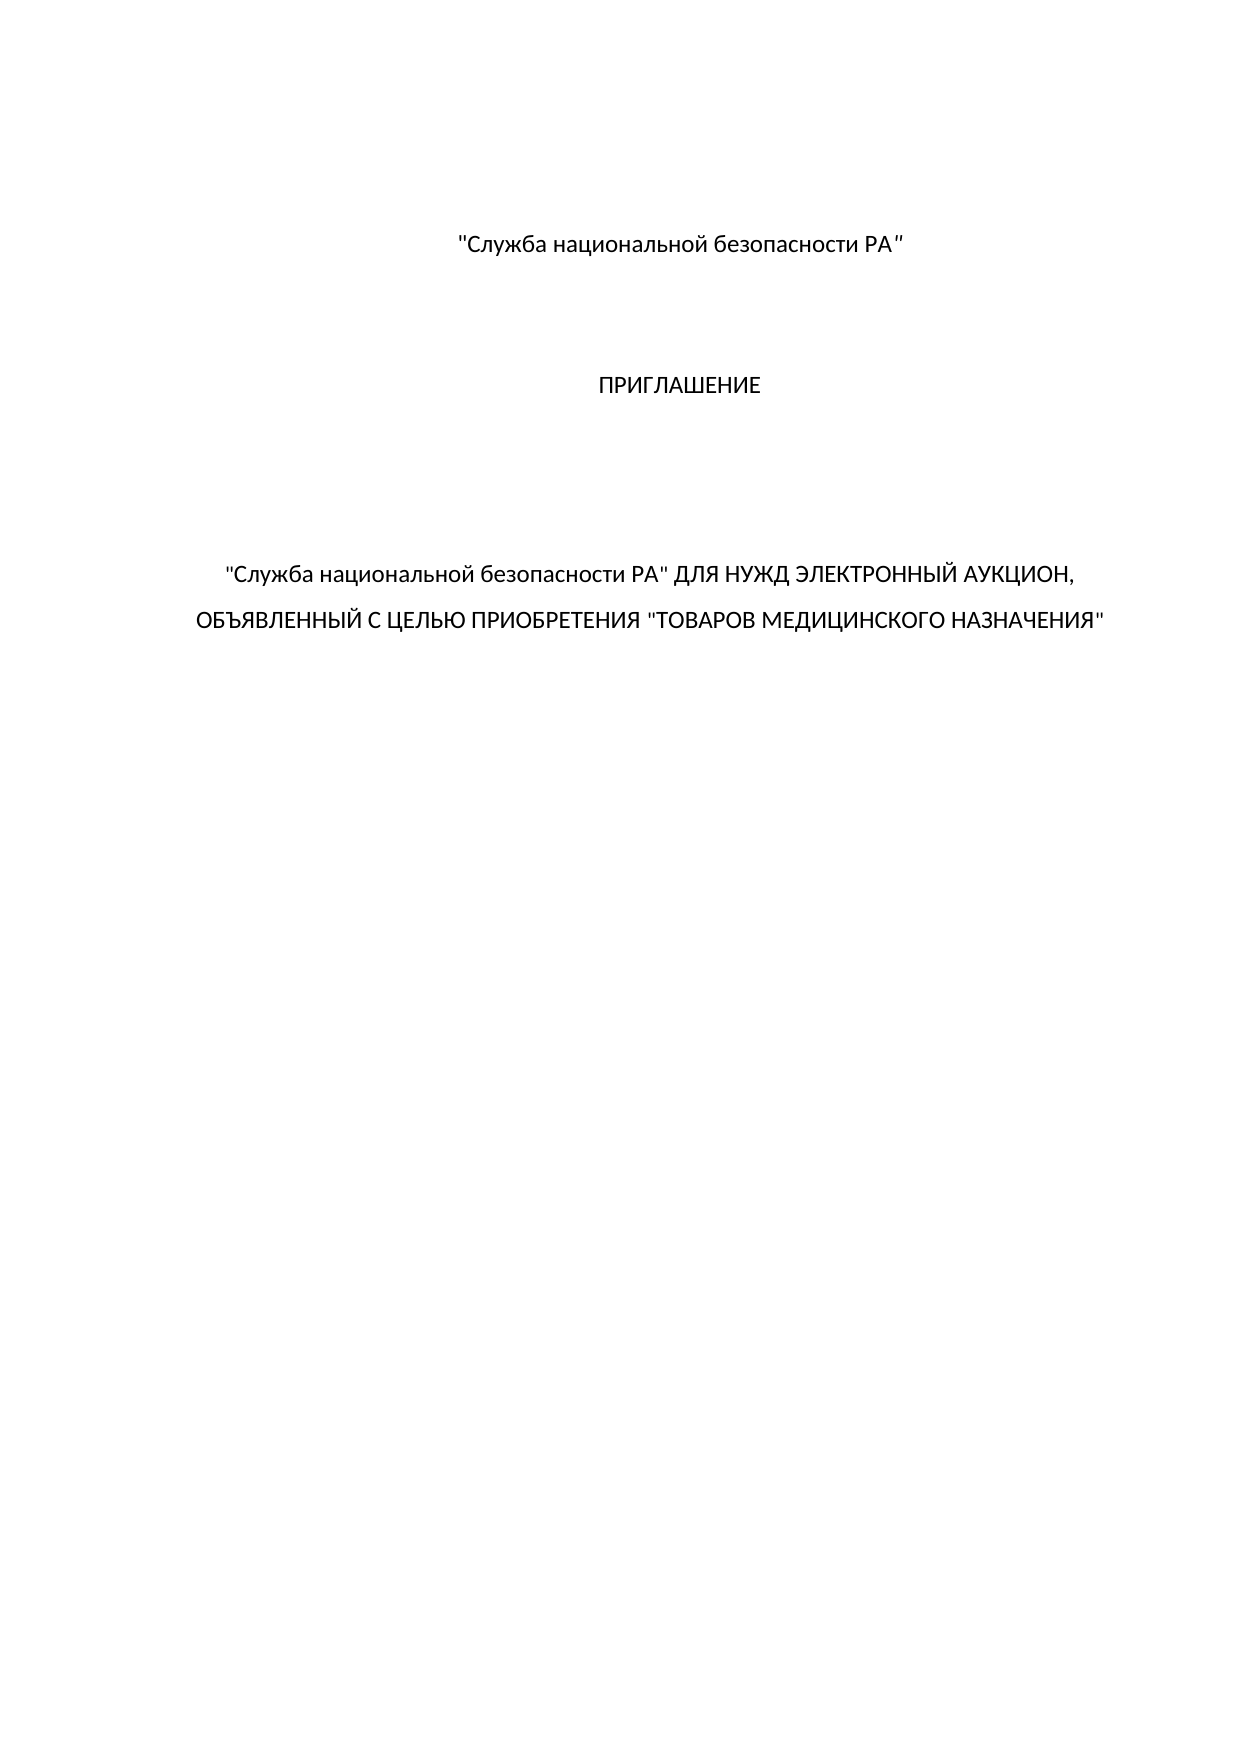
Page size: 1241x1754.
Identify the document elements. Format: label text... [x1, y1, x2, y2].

text ПРИГЛАШЕНИЕ [148, 369, 1152, 400]
text "Служба национальной безопасности РА" [148, 228, 1152, 258]
text ОБЪЯВЛЕННЫЙ С ЦЕЛЬЮ ПРИОБРЕТЕНИЯ "ТОВАРОВ МЕДИЦИНСКОГО НАЗНАЧЕНИЯ" [148, 604, 1152, 634]
text "Служба национальной безопасности РА" ДЛЯ НУЖД ЭЛЕКТРОННЫЙ АУКЦИОН, [148, 558, 1152, 589]
